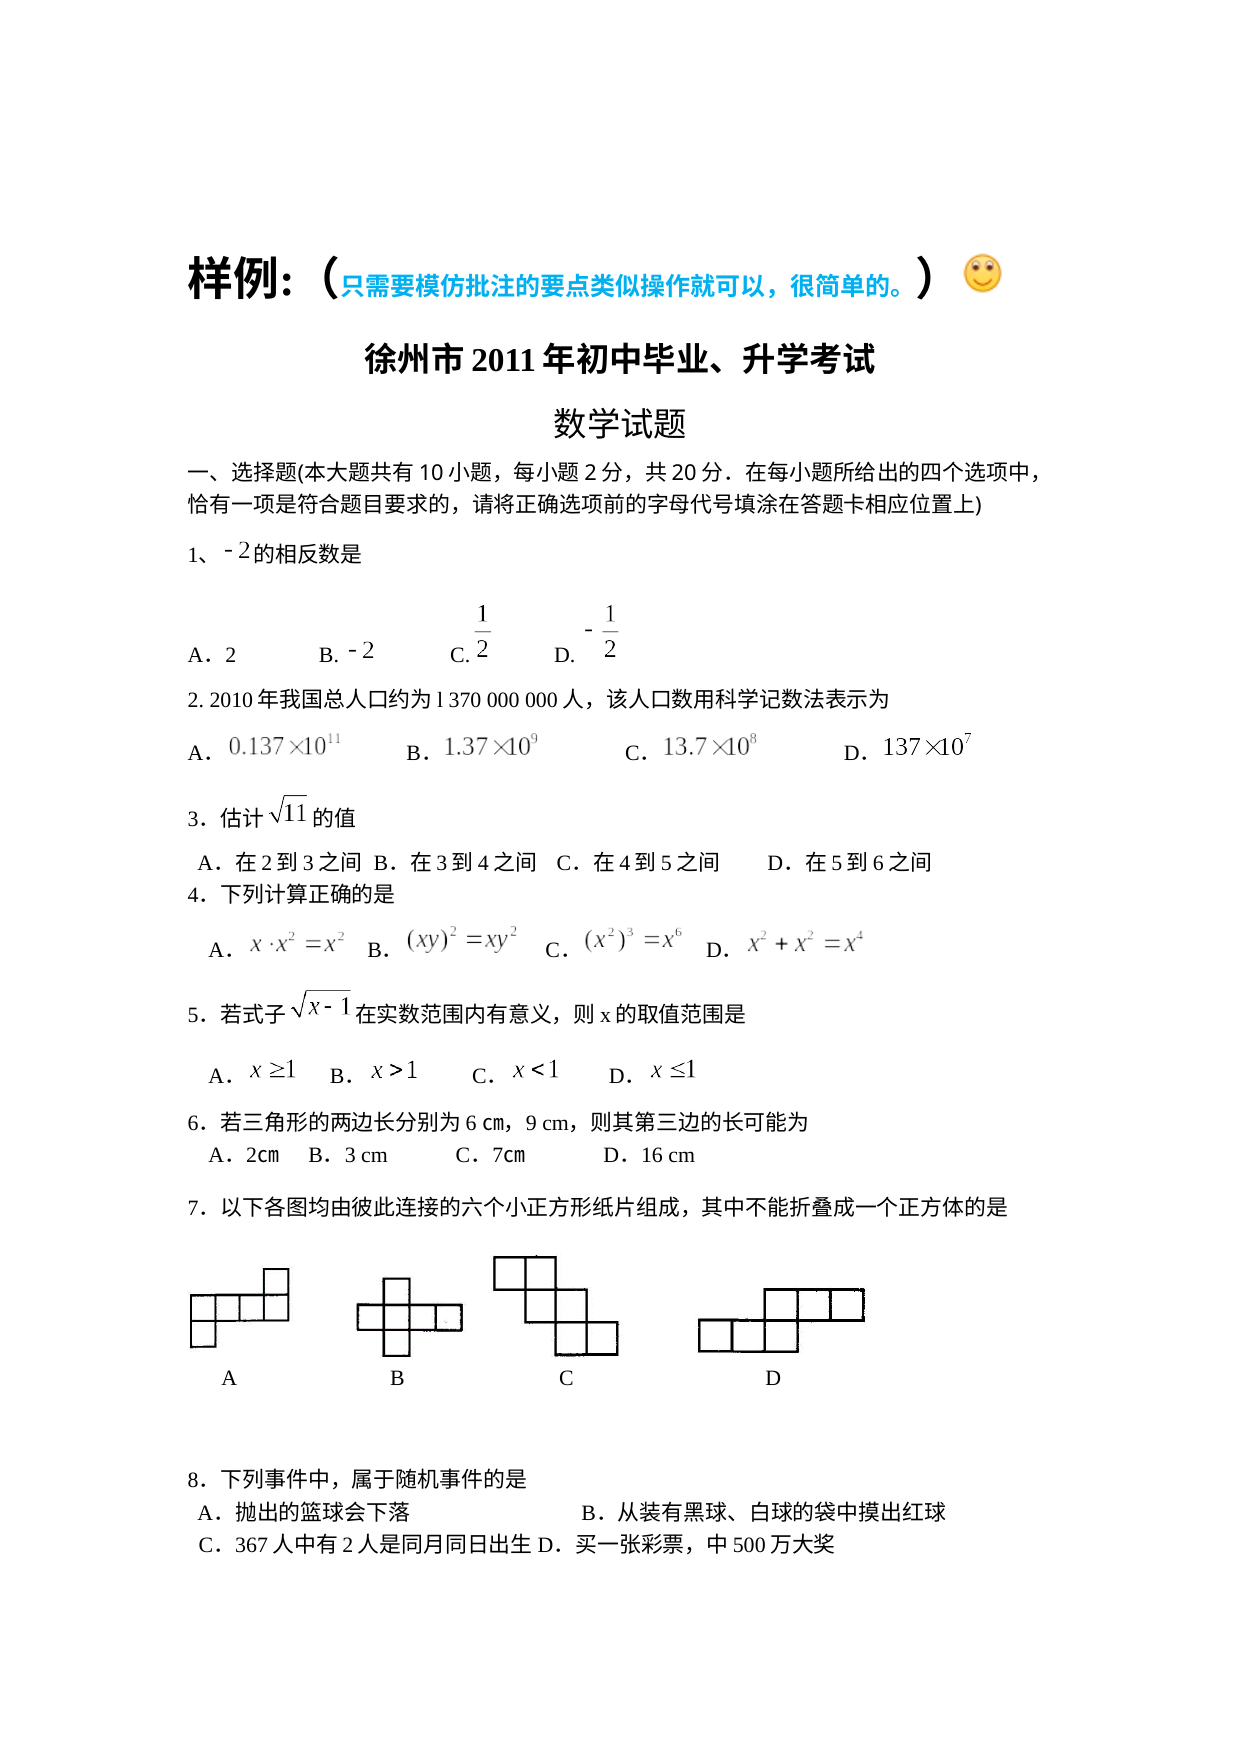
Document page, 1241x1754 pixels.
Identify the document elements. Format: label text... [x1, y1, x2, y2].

picture [693, 1273, 874, 1367]
text 5．若式子在实数范围内有意义，则x的取值范围是 [187, 974, 1053, 1039]
text A． B． C． D． [187, 1039, 1053, 1104]
picture [961, 251, 1005, 296]
picture [487, 1243, 627, 1367]
text A．2 B. C. D. [187, 584, 1053, 682]
text 3．估计的值 [187, 779, 1053, 844]
text 6．若三角形的两边长分别为6 ㎝，，则其第三边的长可能为 [187, 1104, 1053, 1137]
text 7．以下各图均由彼此连接的六个小正方形纸片组成，其中不能折叠成一个正方体的是 [187, 1169, 1053, 1234]
text A．2㎝ B． C．7㎝ D． [187, 1137, 1053, 1169]
text A．在2到3之间 B．在3到4之间 C．在4到5之间 D．在5到6之间 [187, 844, 1053, 877]
text A． B． C． D． [187, 714, 1053, 779]
text A． B． C． D． [187, 909, 1053, 974]
text 1、的相反数是 [187, 519, 1053, 584]
text A．抛出的篮球会下落 B．从装有黑球、白球的袋中摸出红球 [187, 1494, 1053, 1527]
text 4．下列计算正确的是 [187, 877, 1053, 909]
text 一、选择题(本大题共有10小题，每小题2分，共20分．在每小题所给出的四个选项中，恰有一项是符合题目要求的，请将正确选项前的字母代号填涂在答题卡相应位置上) [187, 454, 1053, 519]
text 数学试题 [187, 389, 1053, 454]
picture [356, 1260, 477, 1367]
text 8．下列事件中，属于随机事件的是 [187, 1462, 1053, 1494]
text 样例:（只需要模仿批注的要点类似操作就可以，很简单的。） [187, 227, 1053, 324]
text 2. 2010年我国总人口约为l 370 000 000人，该人口数用科学记数法表示为 [187, 682, 1053, 714]
text 徐州市2011年初中毕业、升学考试 [187, 324, 1053, 389]
picture [187, 1251, 300, 1368]
text C．367人中有2人是同月同日出生 D．买一张彩票，中500万大奖 [187, 1527, 1053, 1559]
